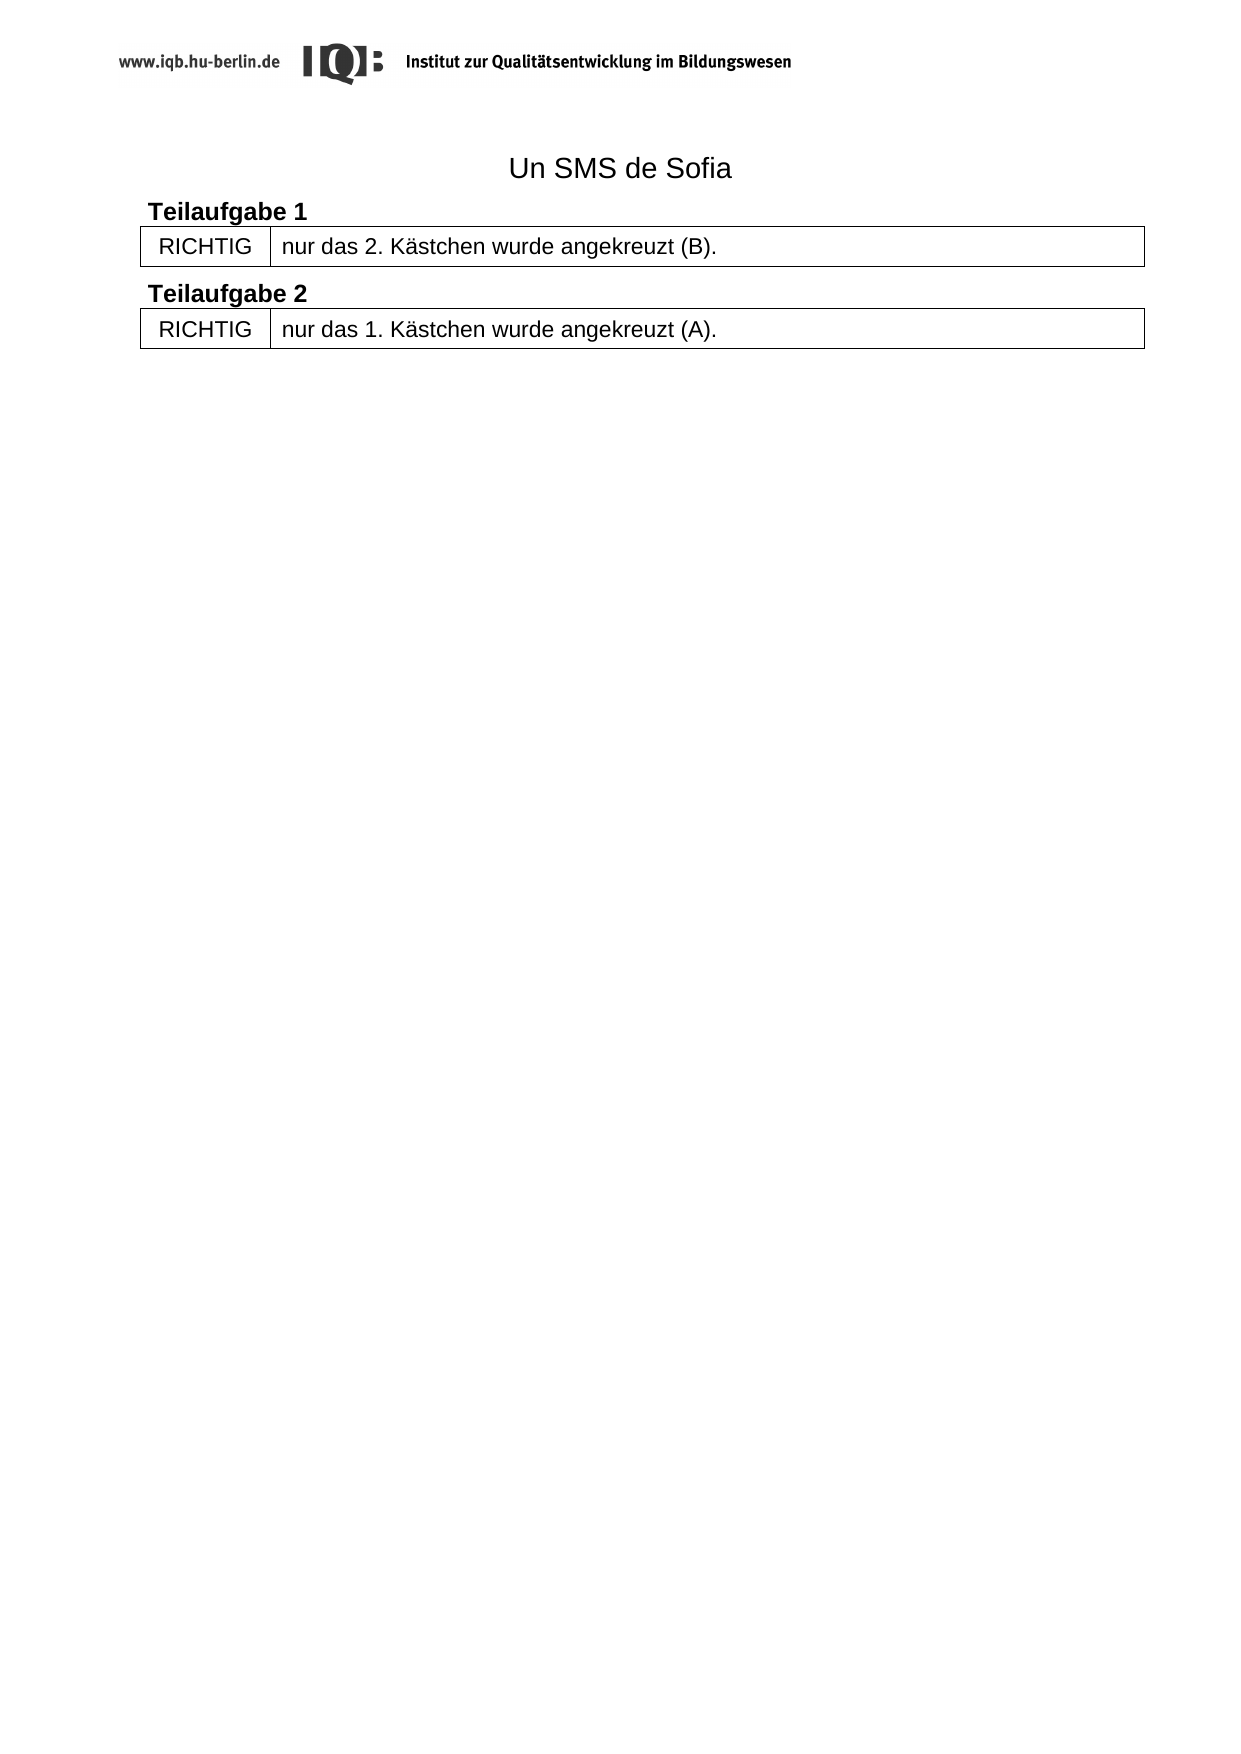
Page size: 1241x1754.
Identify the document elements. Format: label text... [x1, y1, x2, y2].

table_header nur das 1. Kästchen wurde angekreuzt (A). [271, 309, 1144, 348]
text Teilaufgabe 1 [148, 197, 1092, 226]
table_header nur das 2. Kästchen wurde angekreuzt (B). [271, 227, 1144, 266]
text Teilaufgabe 2 [148, 279, 1092, 308]
table_header RICHTIG [141, 309, 270, 348]
subtitle Un SMS de Sofia [148, 156, 1092, 185]
table_header RICHTIG [141, 227, 270, 266]
